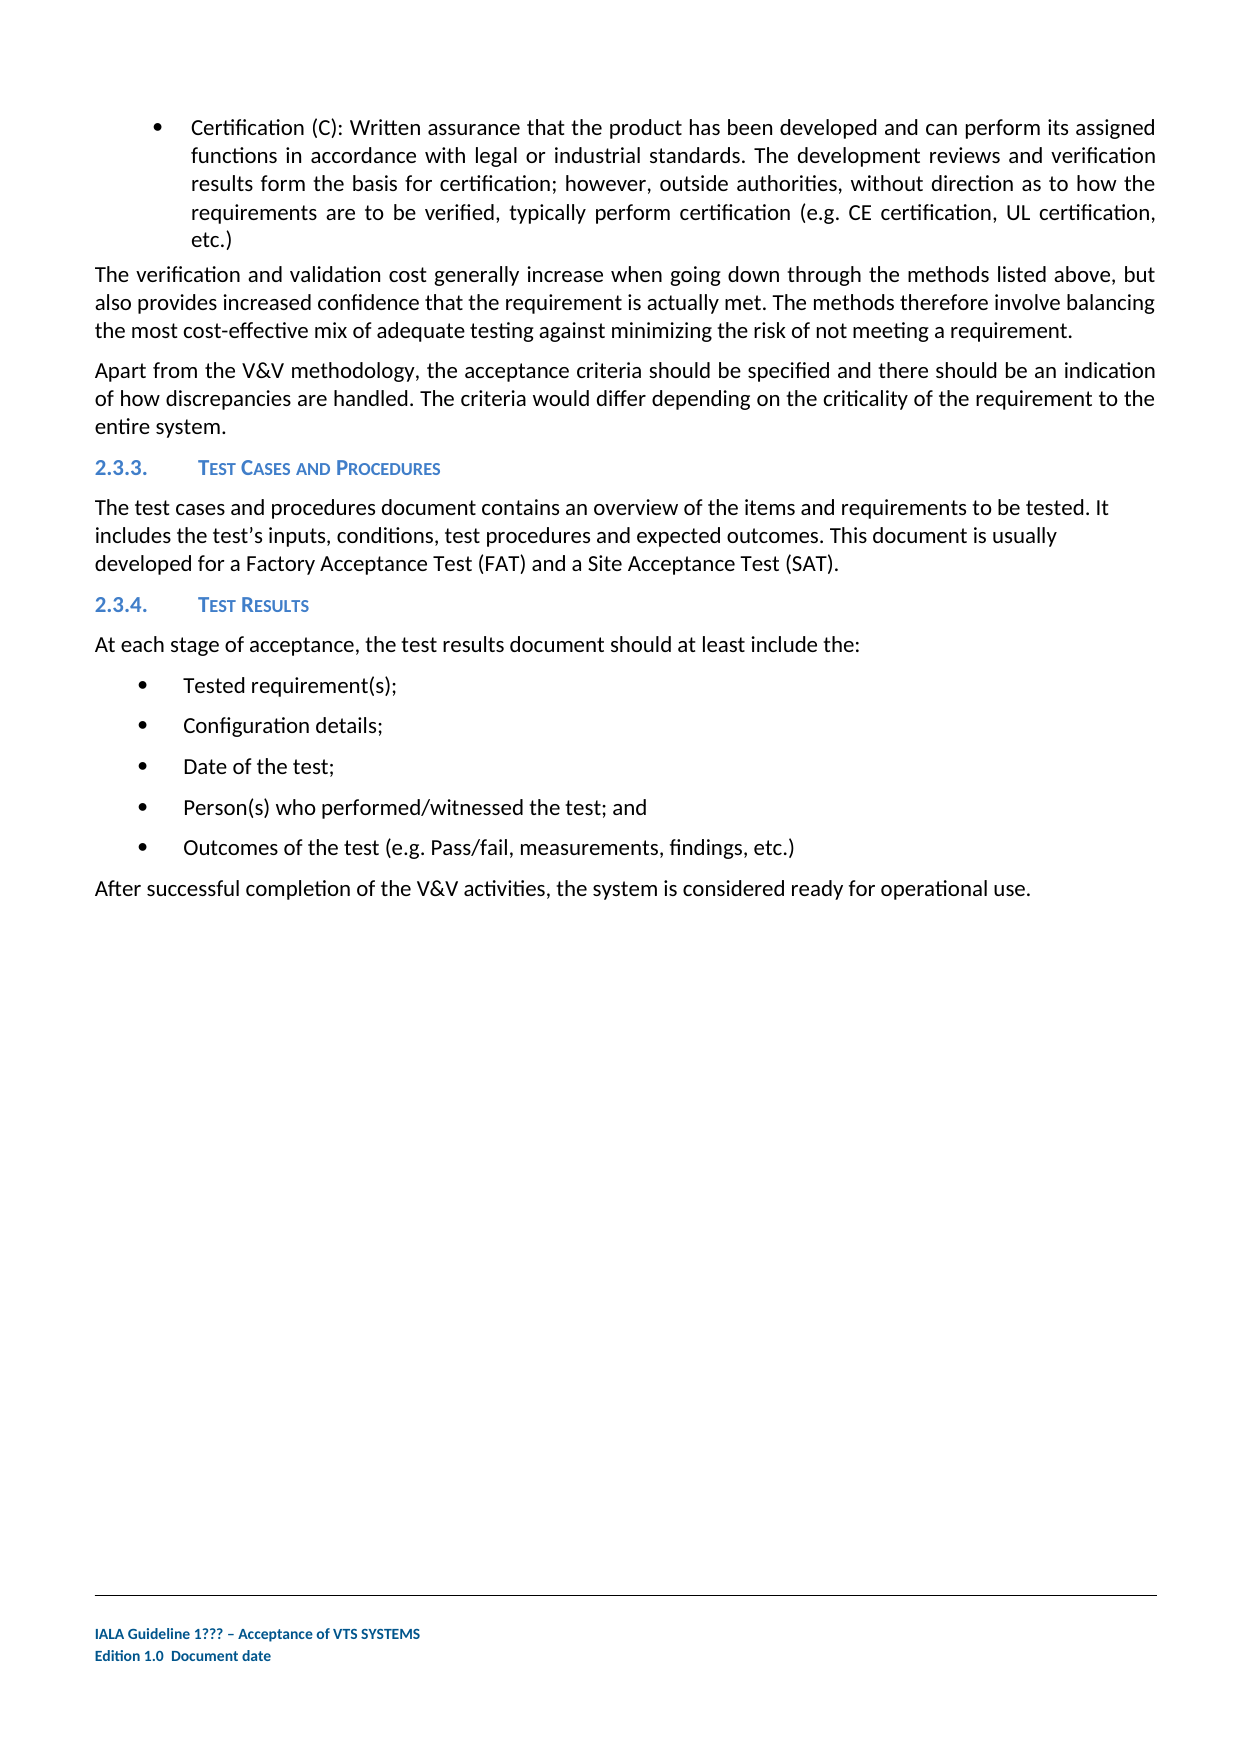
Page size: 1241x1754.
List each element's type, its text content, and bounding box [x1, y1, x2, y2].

text Configuration details; [139, 712, 1157, 740]
text Outcomes of the test (e.g. Pass/fail, measurements, findings, etc.) [139, 833, 1157, 861]
text Date of the test; [139, 752, 1157, 780]
subtitle Test Results [94, 590, 1157, 618]
text After successful completion of the V&V activities, the system is considered ready for operational use. [94, 874, 1157, 902]
subtitle Test Cases and Procedures [94, 453, 1157, 481]
text Person(s) who performed/witnessed the test; and [139, 793, 1157, 821]
text Tested requirement(s); [139, 671, 1157, 699]
list Certification (C): Written assurance that the product has been developed and can perform its assigned functions in accordance with legal or industrial standards. The development reviews and verification results form the basis for certification; however, outside authorities, without direction as to how the requirements are to be verified, typically perform certification (e.g. CE certification, UL certification, etc.) [153, 113, 1157, 254]
text At each stage of acceptance, the test results document should at least include the: [94, 631, 1157, 659]
text The test cases and procedures document contains an overview of the items and requirements to be tested. It includes the test’s inputs, conditions, test procedures and expected outcomes. This document is usually developed for a Factory Acceptance Test (FAT) and a Site Acceptance Test (SAT). [94, 493, 1157, 578]
text The verification and validation cost generally increase when going down through the methods listed above, but also provides increased confidence that the requirement is actually met. The methods therefore involve balancing the most cost-effective mix of adequate testing against minimizing the risk of not meeting a requirement. [94, 260, 1157, 344]
text Apart from the V&V methodology, the acceptance criteria should be specified and there should be an indication of how discrepancies are handled. The criteria would differ depending on the criticality of the requirement to the entire system. [94, 356, 1157, 441]
